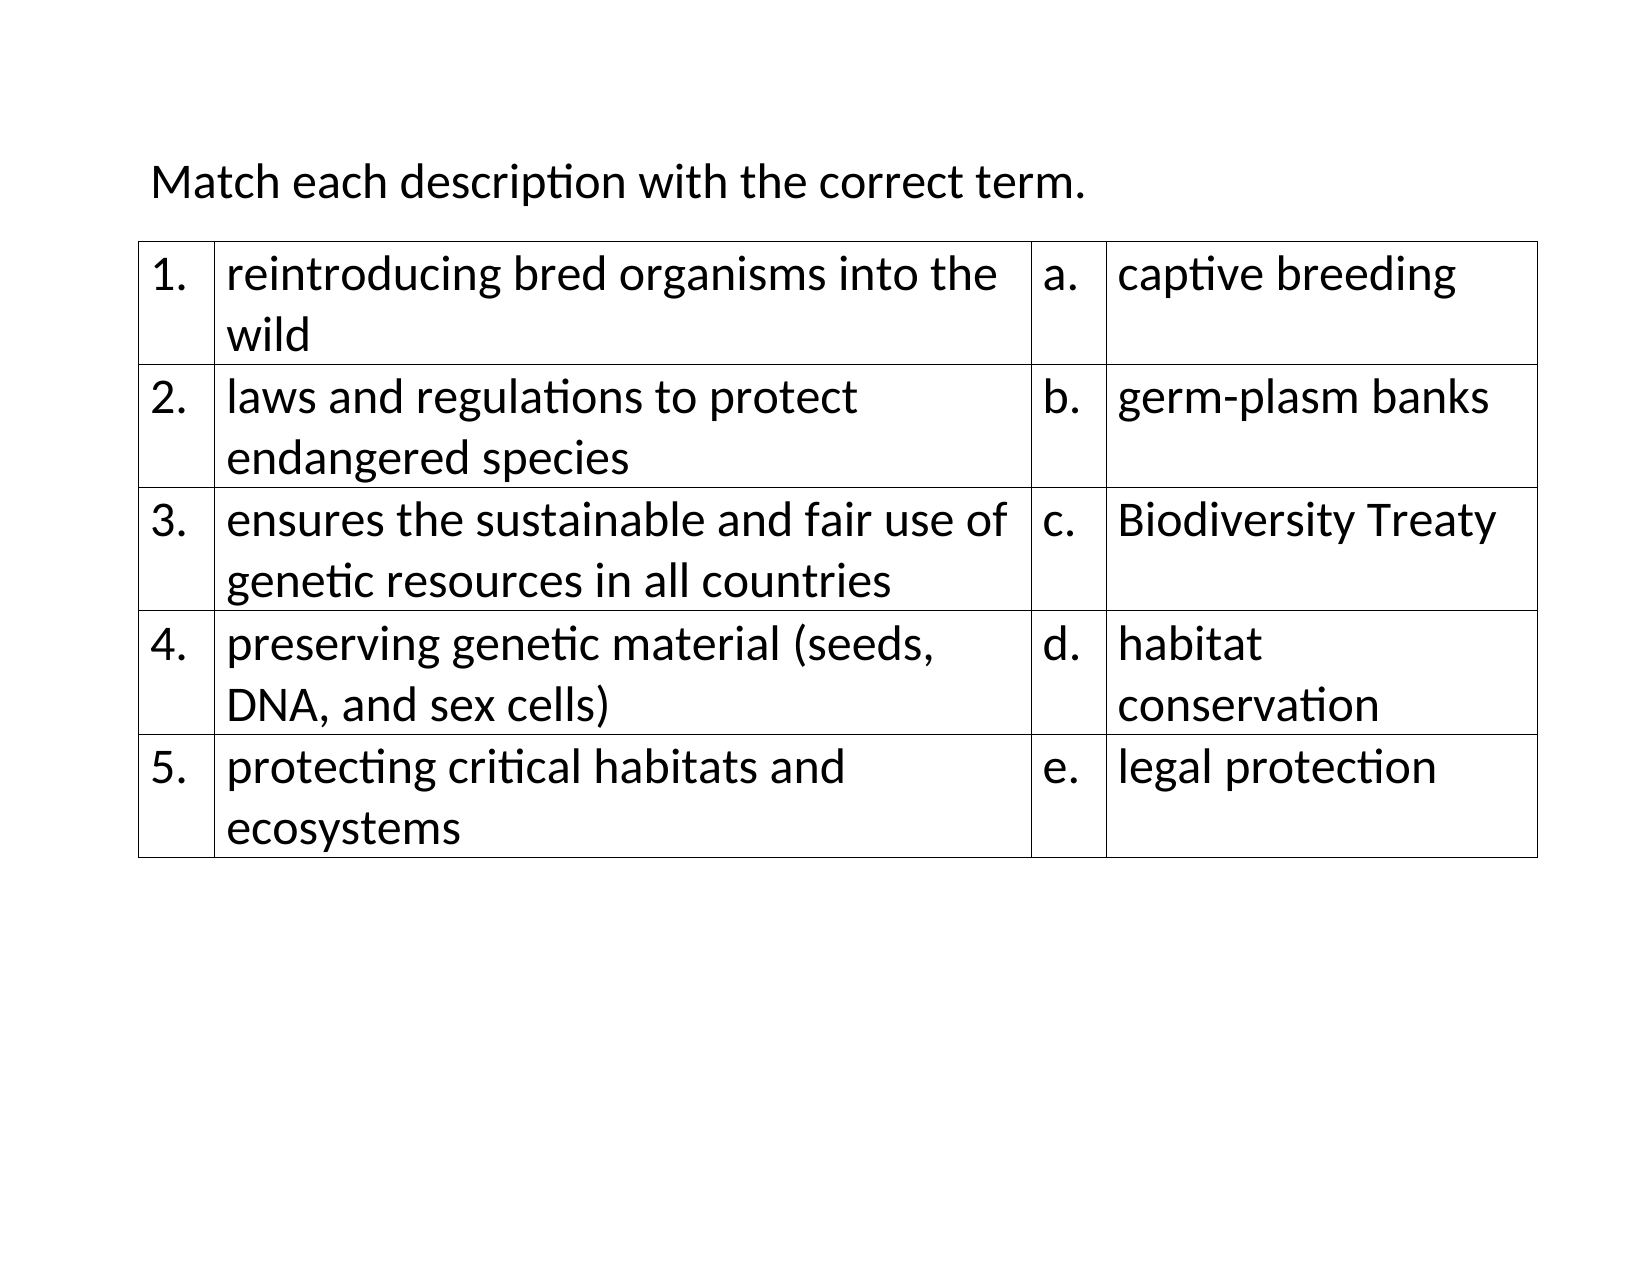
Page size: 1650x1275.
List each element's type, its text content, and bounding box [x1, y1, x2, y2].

table_cell e. [1032, 735, 1106, 857]
table_header 1. [139, 242, 214, 364]
table_cell 2. [139, 365, 214, 487]
table_cell 3. [139, 488, 214, 610]
table_cell b. [1032, 365, 1106, 487]
table_cell germ-plasm banks [1107, 365, 1537, 487]
table_header captive breeding [1107, 242, 1537, 364]
table_header a. [1032, 242, 1106, 364]
table_cell ensures the sustainable and fair use of genetic resources in all countries [215, 488, 1031, 610]
text Match each description with the correct term. [150, 150, 1500, 211]
table_cell legal protection [1107, 735, 1537, 857]
table_cell protecting critical habitats and ecosystems [215, 735, 1031, 857]
table_cell habitat conservation [1107, 611, 1537, 733]
table_header reintroducing bred organisms into the wild [215, 242, 1031, 364]
table_cell 4. [139, 611, 214, 733]
table_cell laws and regulations to protect endangered species [215, 365, 1031, 487]
table_cell 5. [139, 735, 214, 857]
table_cell preserving genetic material (seeds, DNA, and sex cells) [215, 611, 1031, 733]
table_cell c. [1032, 488, 1106, 610]
table_cell d. [1032, 611, 1106, 733]
table_cell Biodiversity Treaty [1107, 488, 1537, 610]
